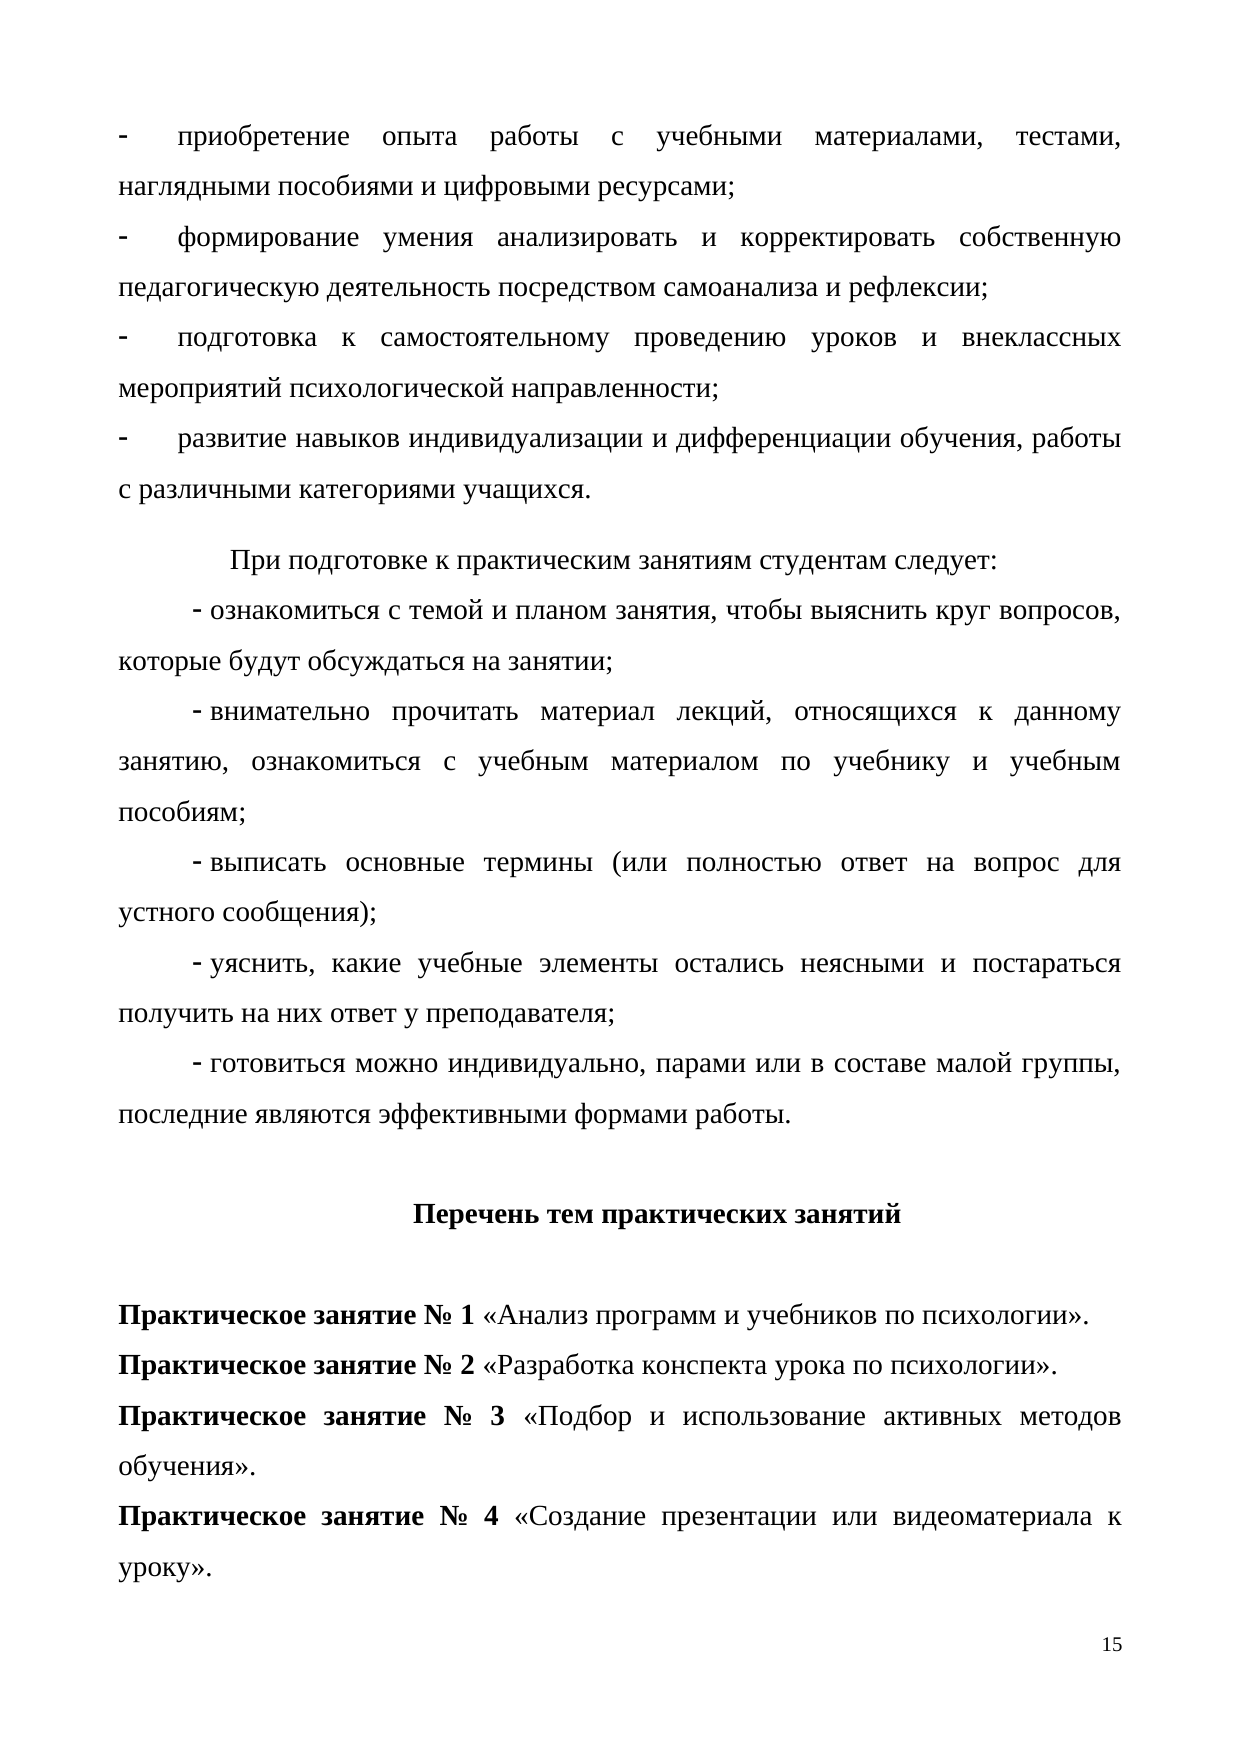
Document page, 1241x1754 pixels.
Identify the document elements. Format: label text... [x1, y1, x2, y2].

list ознакомиться с темой и планом занятия, чтобы выяснить круг вопросов, которые будут обсуждаться на занятии; [118, 592, 1122, 676]
list приобретение опыта работы с учебными материалами, тестами, наглядными пособиями и цифровыми ресурсами; [118, 118, 1122, 202]
list выписать основные термины (или полностью ответ на вопрос для устного сообщения); [118, 844, 1122, 928]
list готовиться можно индивидуально, парами или в составе малой группы, последние являются эффективными формами работы. [118, 1045, 1122, 1129]
list развитие навыков индивидуализации и дифференциации обучения, работы с различными категориями учащихся. [118, 420, 1122, 504]
list уяснить, какие учебные элементы остались неясными и постараться получить на них ответ у преподавателя; [118, 945, 1122, 1029]
list формирование умения анализировать и корректировать собственную педагогическую деятельность посредством самоанализа и рефлексии; [118, 219, 1122, 303]
text Практическое занятие № 2 «Разработка конспекта урока по психологии». [118, 1347, 1122, 1381]
text Перечень тем практических занятий [118, 1196, 1122, 1230]
list подготовка к самостоятельному проведению уроков и внеклассных мероприятий психологической направленности; [118, 319, 1122, 403]
text Практическое занятие № 4 «Создание презентации или видеоматериала к уроку». [118, 1498, 1122, 1582]
text Практическое занятие № 1 «Анализ программ и учебников по психологии». [118, 1297, 1122, 1331]
text Практическое занятие № 3 «Подбор и использование активных методов обучения». [118, 1398, 1122, 1482]
text При подготовке к практическим занятиям студентам следует: [229, 542, 1122, 575]
list внимательно прочитать материал лекций, относящихся к данному занятию, ознакомиться с учебным материалом по учебнику и учебным пособиям; [118, 693, 1122, 827]
